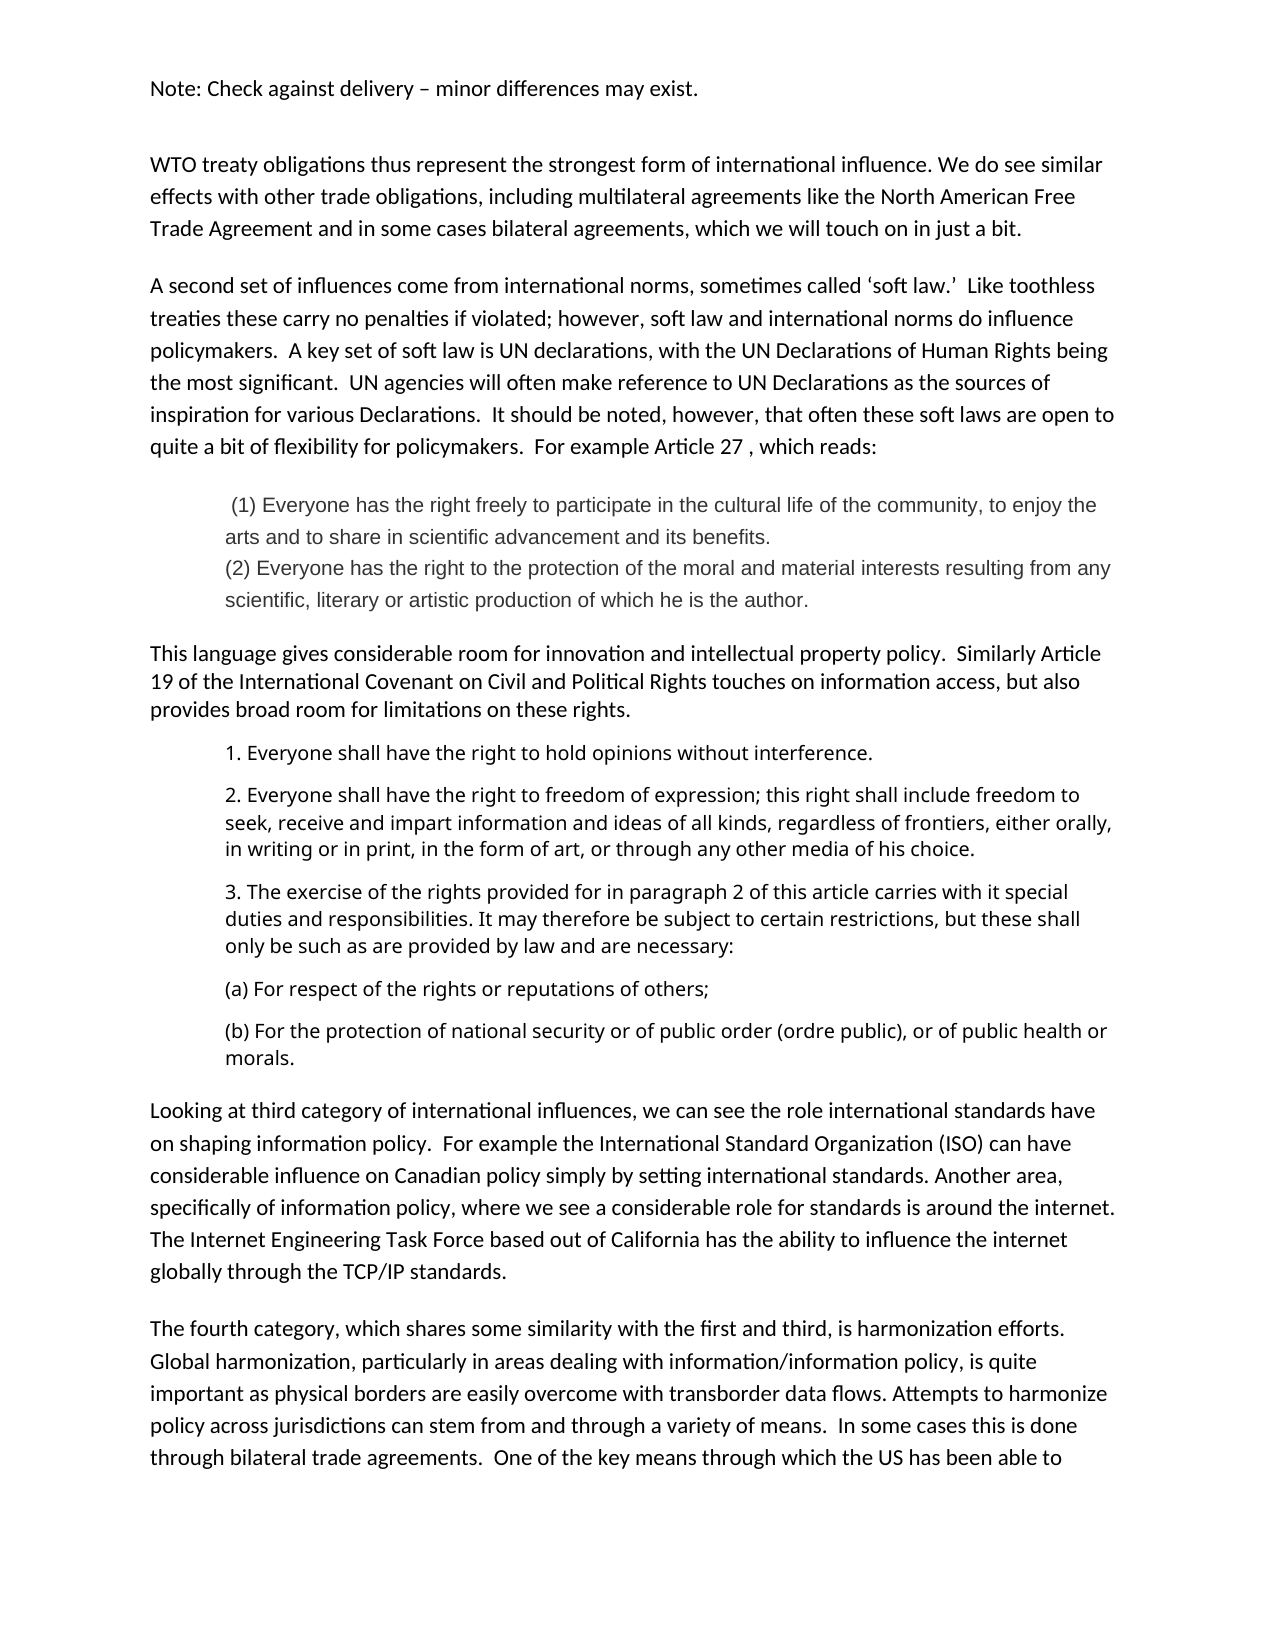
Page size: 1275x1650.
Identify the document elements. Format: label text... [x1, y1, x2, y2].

text 2. Everyone shall have the right to freedom of expression; this right shall include freedom to seek, receive and impart information and ideas of all kinds, regardless of frontiers, either orally, in writing or in print, in the form of art, or through any other media of his choice. [225, 782, 1125, 863]
text (1) Everyone has the right freely to participate in the cultural life of the community, to enjoy the arts and to share in scientific advancement and its benefits. (2) Everyone has the right to the protection of the moral and material interests resulting from any scientific, literary or artistic production of which he is the author. [225, 486, 1125, 611]
text This language gives considerable room for innovation and intellectual property policy. Similarly Article 19 of the International Covenant on Civil and Political Rights touches on information access, but also provides broad room for limitations on these rights. [150, 639, 1125, 723]
text A second set of influences come from international norms, sometimes called ‘soft law.’ Like toothless treaties these carry no penalties if violated; however, soft law and international norms do influence policymakers. A key set of soft law is UN declarations, with the UN Declarations of Human Rights being the most significant. UN agencies will often make reference to UN Declarations as the sources of inspiration for various Declarations. It should be noted, however, that often these soft laws are open to quite a bit of flexibility for policymakers. For example Article 27 , which reads: [150, 272, 1125, 461]
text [150, 1314, 1125, 1471]
text WTO treaty obligations thus represent the strongest form of international influence. We do see similar effects with other trade obligations, including multilateral agreements like the North American Free Trade Agreement and in some cases bilateral agreements, which we will touch on in just a bit. [150, 150, 1125, 242]
text (a) For respect of the rights or reputations of others; [225, 975, 1125, 1002]
text (b) For the protection of national security or of public order (ordre public), or of public health or morals. [225, 1017, 1125, 1071]
text 1. Everyone shall have the right to hold opinions without interference. [225, 739, 1125, 766]
text 3. The exercise of the rights provided for in paragraph 2 of this article carries with it special duties and responsibilities. It may therefore be subject to certain restrictions, but these shall only be such as are provided by law and are necessary: [225, 878, 1125, 959]
text Looking at third category of international influences, we can see the role international standards have on shaping information policy. For example the International Standard Organization (ISO) can have considerable influence on Canadian policy simply by setting international standards. Another area, specifically of information policy, where we see a considerable role for standards is around the internet. The Internet Engineering Task Force based out of California has the ability to influence the internet globally through the TCP/IP standards. [150, 1096, 1125, 1285]
